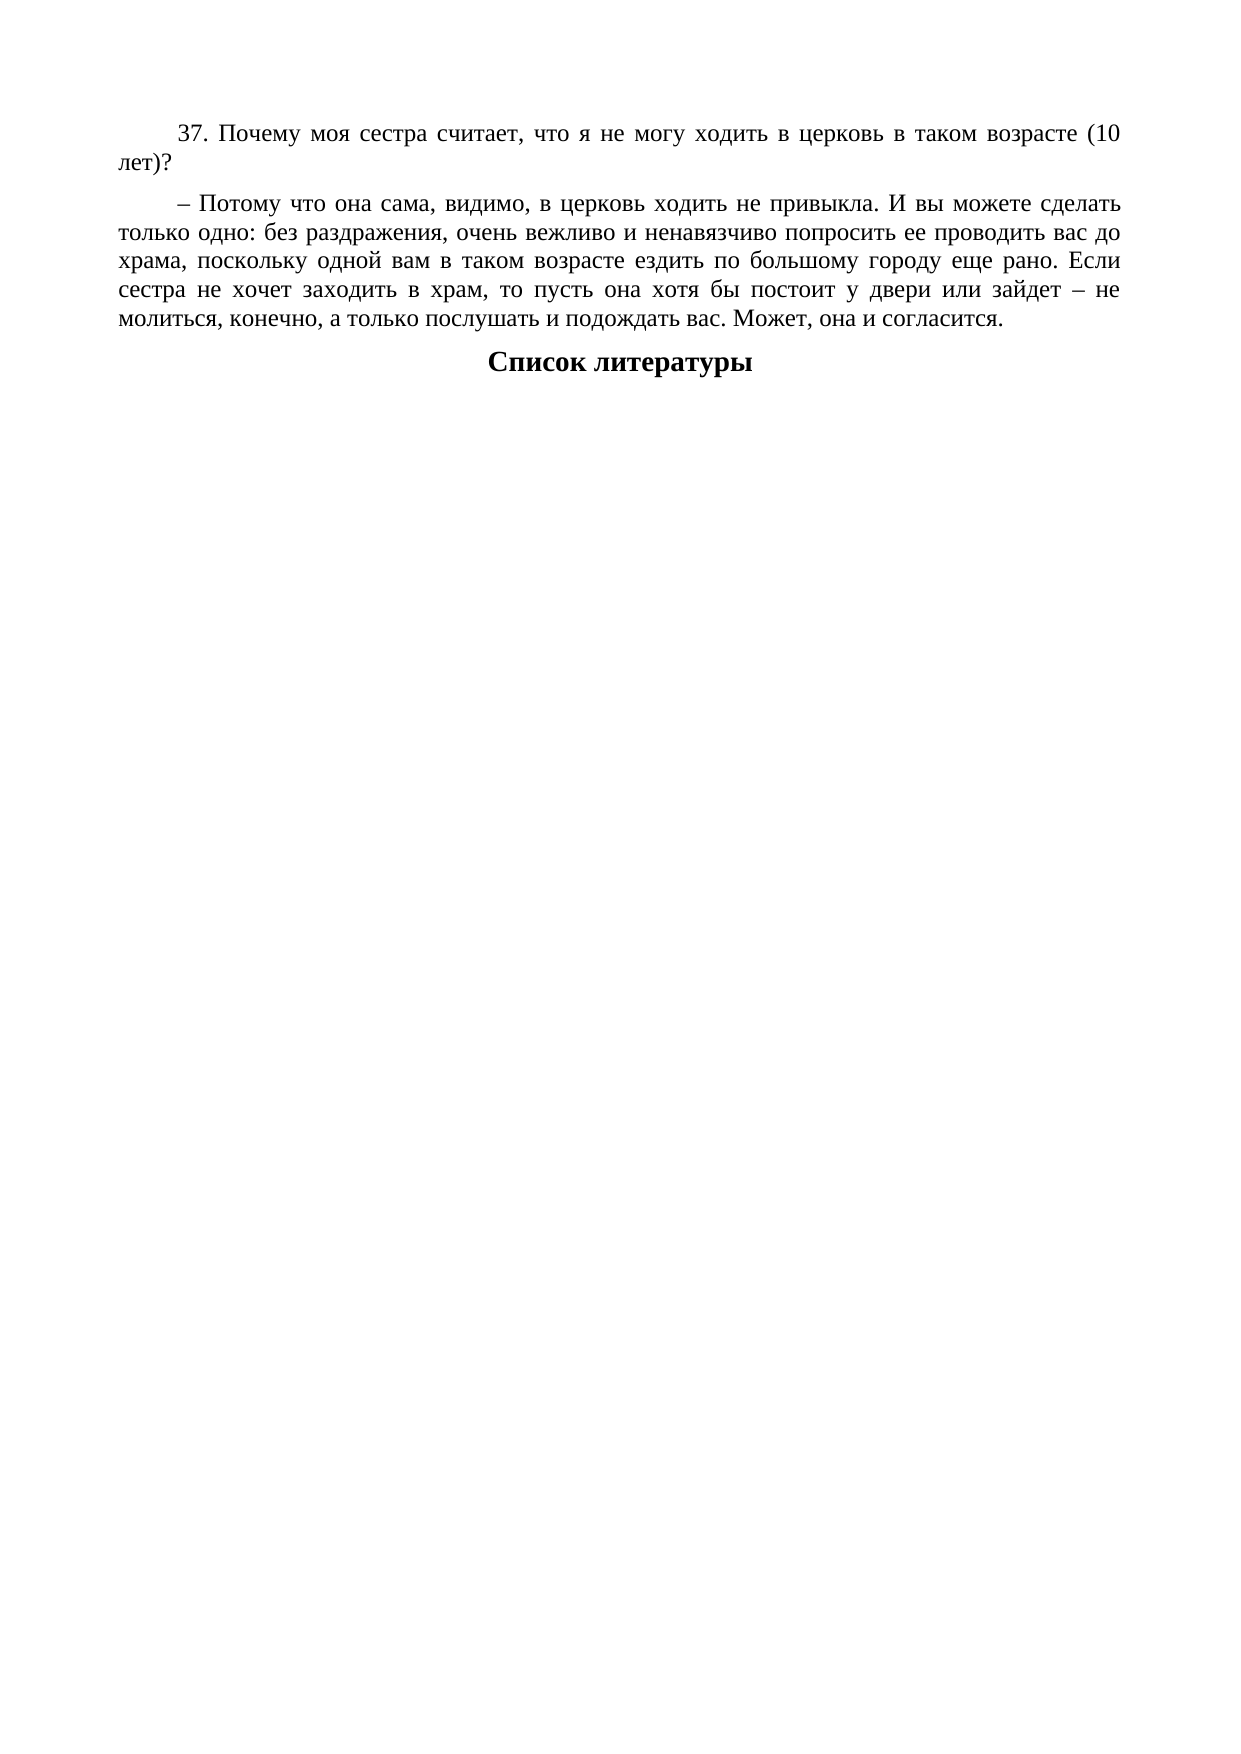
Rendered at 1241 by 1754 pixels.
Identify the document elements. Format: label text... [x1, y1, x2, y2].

text – Потому что она сама, видимо, в церковь ходить не привыкла. И вы можете сделать только одно: без раздражения, очень вежливо и ненавязчиво попросить ее проводить вас до храма, поскольку одной вам в таком возрасте ездить по большому городу еще рано. Если сестра не хочет заходить в храм, то пусть она хотя бы постоит у двери или зайдет – не молиться, конечно, а только послушать и подождать вас. Может, она и согласится. [118, 188, 1122, 332]
text 37. Почему моя сестра считает, что я не могу ходить в церковь в таком возрасте (10 лет)? [118, 118, 1122, 176]
text Список литературы [118, 344, 1122, 378]
